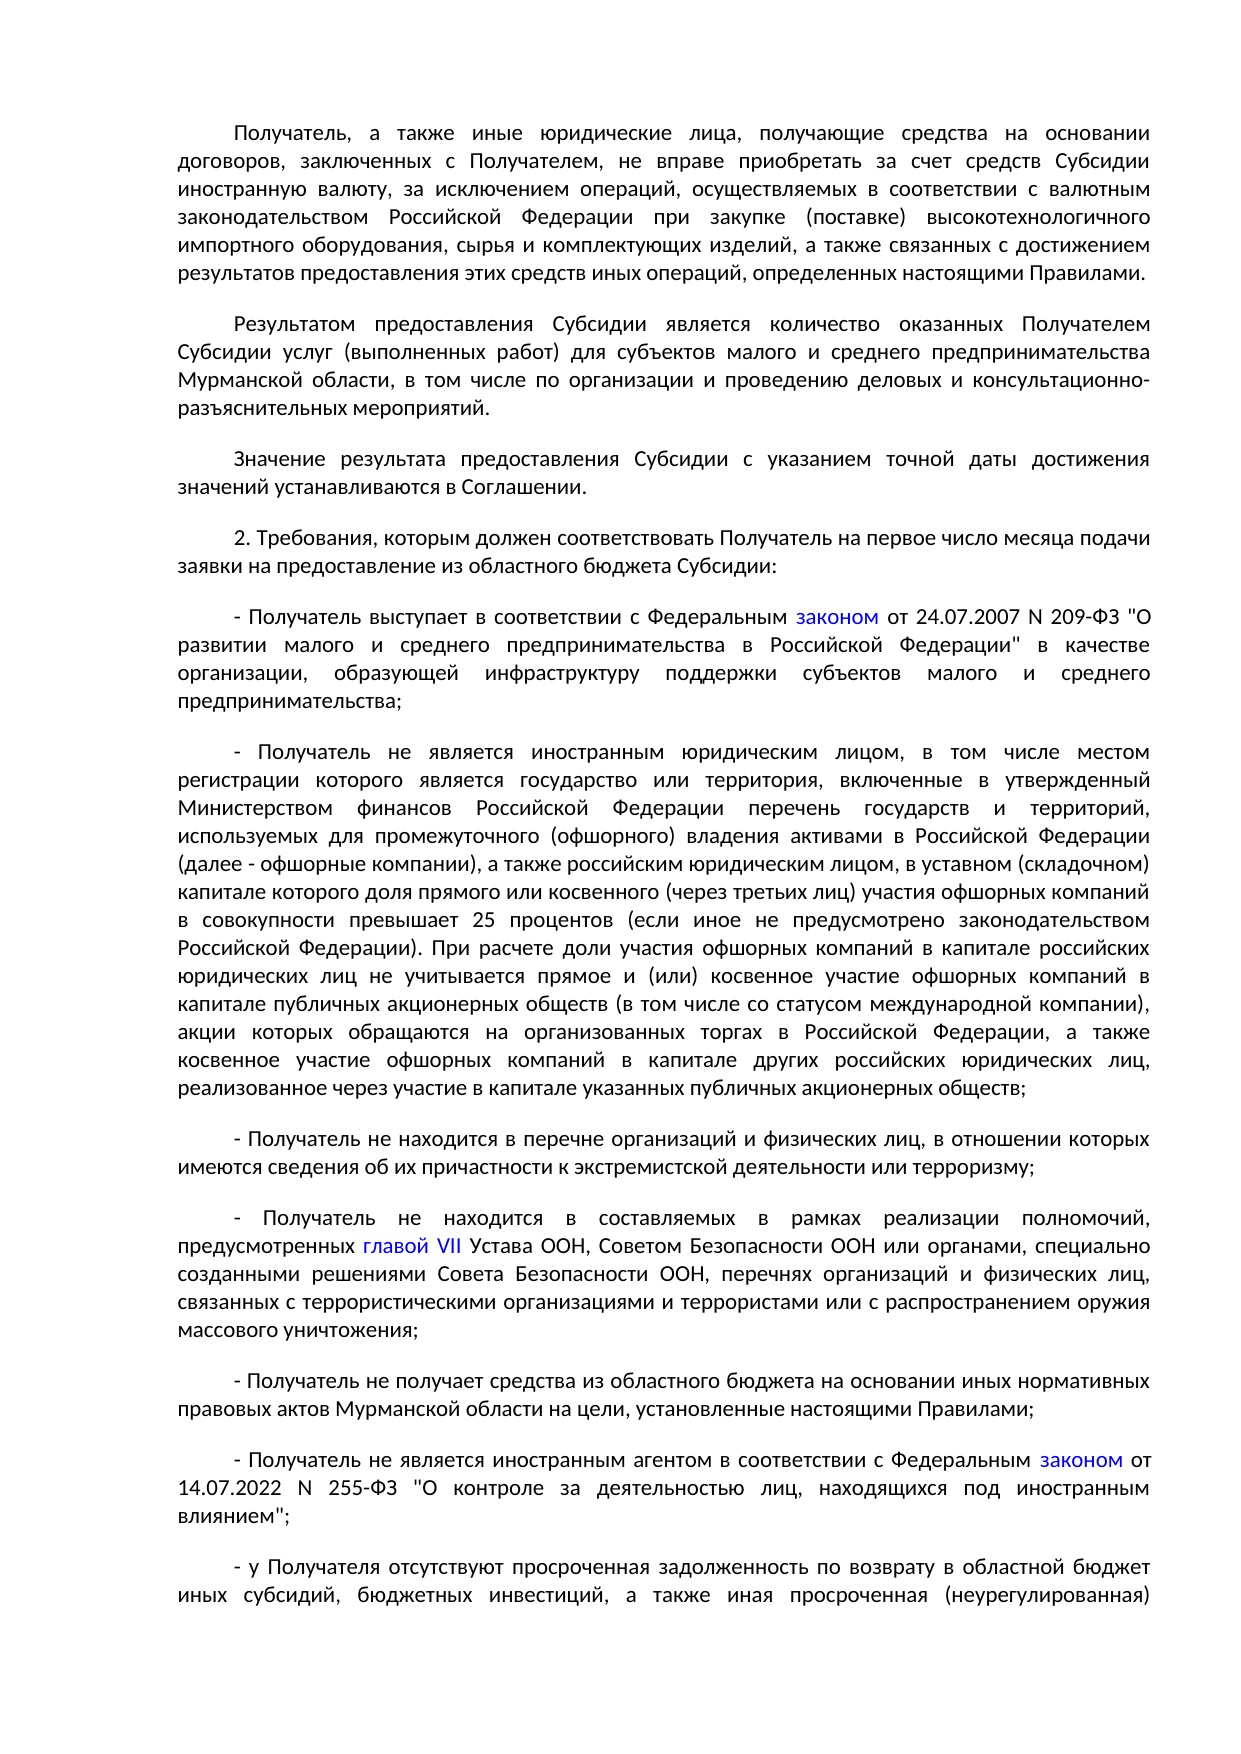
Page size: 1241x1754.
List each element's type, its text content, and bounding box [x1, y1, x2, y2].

text - Получатель не находится в составляемых в рамках реализации полномочий, предусмотренных главой VII Устава ООН, Советом Безопасности ООН или органами, специально созданными решениями Совета Безопасности ООН, перечнях организаций и физических лиц, связанных с террористическими организациями и террористами или с распространением оружия массового уничтожения; [177, 1203, 1152, 1343]
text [177, 1552, 1152, 1608]
text - Получатель не является иностранным юридическим лицом, в том числе местом регистрации которого является государство или территория, включенные в утвержденный Министерством финансов Российской Федерации перечень государств и территорий, используемых для промежуточного (офшорного) владения активами в Российской Федерации (далее - офшорные компании), а также российским юридическим лицом, в уставном (складочном) капитале которого доля прямого или косвенного (через третьих лиц) участия офшорных компаний в совокупности превышает 25 процентов (если иное не предусмотрено законодательством Российской Федерации). При расчете доли участия офшорных компаний в капитале российских юридических лиц не учитывается прямое и (или) косвенное участие офшорных компаний в капитале публичных акционерных обществ (в том числе со статусом международной компании), акции которых обращаются на организованных торгах в Российской Федерации, а также косвенное участие офшорных компаний в капитале других российских юридических лиц, реализованное через участие в капитале указанных публичных акционерных обществ; [177, 737, 1152, 1101]
text 2. Требования, которым должен соответствовать Получатель на первое число месяца подачи заявки на предоставление из областного бюджета Субсидии: [177, 523, 1152, 579]
text Значение результата предоставления Субсидии с указанием точной даты достижения значений устанавливаются в Соглашении. [177, 444, 1152, 500]
text - Получатель не находится в перечне организаций и физических лиц, в отношении которых имеются сведения об их причастности к экстремистской деятельности или терроризму; [177, 1124, 1152, 1180]
text Получатель, а также иные юридические лица, получающие средства на основании договоров, заключенных с Получателем, не вправе приобретать за счет средств Субсидии иностранную валюту, за исключением операций, осуществляемых в соответствии с валютным законодательством Российской Федерации при закупке (поставке) высокотехнологичного импортного оборудования, сырья и комплектующих изделий, а также связанных с достижением результатов предоставления этих средств иных операций, определенных настоящими Правилами. [177, 118, 1152, 286]
text Результатом предоставления Субсидии является количество оказанных Получателем Субсидии услуг (выполненных работ) для субъектов малого и среднего предпринимательства Мурманской области, в том числе по организации и проведению деловых и консультационно-разъяснительных мероприятий. [177, 309, 1152, 421]
text - Получатель не получает средства из областного бюджета на основании иных нормативных правовых актов Мурманской области на цели, установленные настоящими Правилами; [177, 1366, 1152, 1422]
text - Получатель не является иностранным агентом в соответствии с Федеральным законом от 14.07.2022 N 255-ФЗ "О контроле за деятельностью лиц, находящихся под иностранным влиянием"; [177, 1445, 1152, 1529]
text - Получатель выступает в соответствии с Федеральным законом от 24.07.2007 N 209-ФЗ "О развитии малого и среднего предпринимательства в Российской Федерации" в качестве организации, образующей инфраструктуру поддержки субъектов малого и среднего предпринимательства; [177, 602, 1152, 714]
